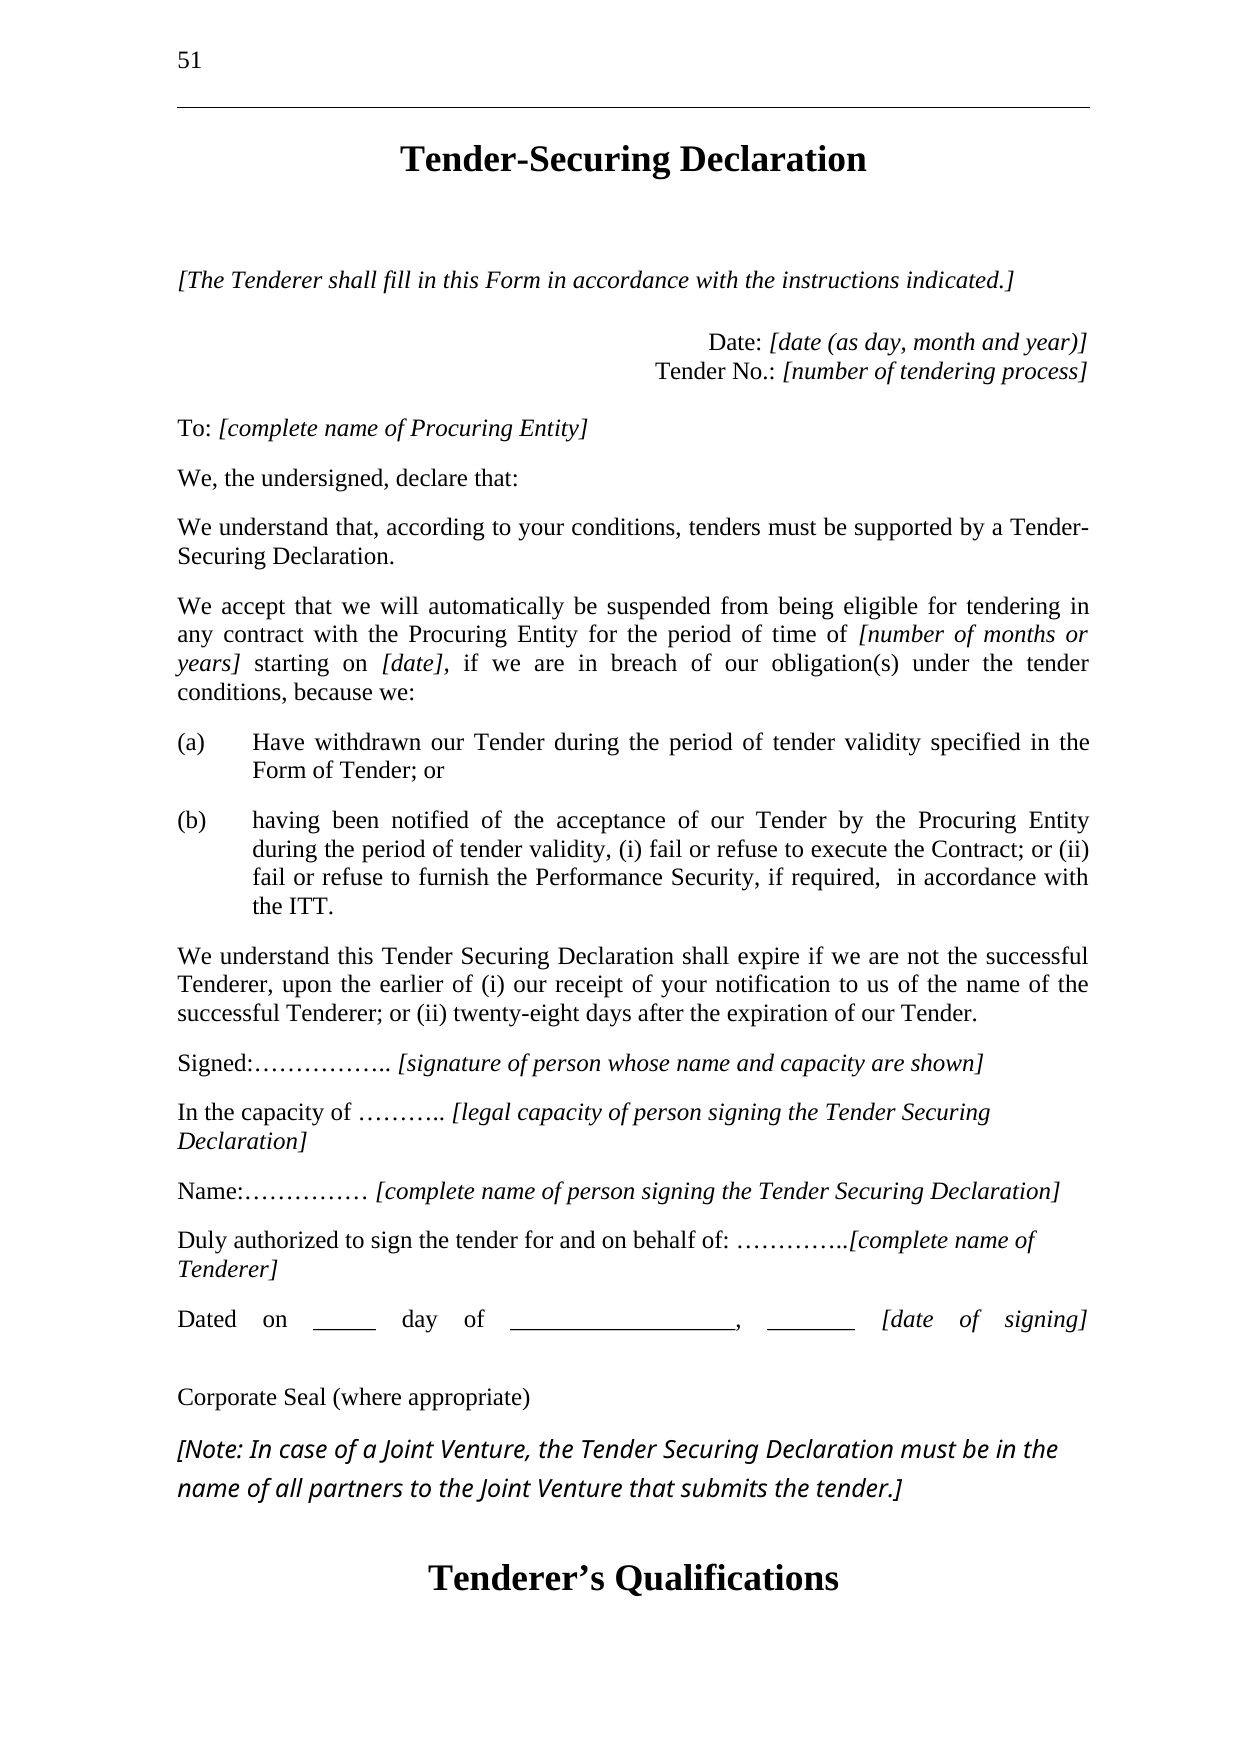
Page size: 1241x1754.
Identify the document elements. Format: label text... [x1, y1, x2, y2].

text We accept that we will automatically be suspended from being eligible for tendering in any contract with the Procuring Entity for the period of time of [number of months or years] starting on [date], if we are in breach of our obligation(s) under the tender conditions, because we: [177, 591, 1090, 706]
text (b) having been notified of the acceptance of our Tender by the Procuring Entity during the period of tender validity, (i) fail or refuse to execute the Contract; or (ii) fail or refuse to furnish the Performance Security, if required, in accordance with the ITT. [177, 805, 1090, 920]
text Signed:…………….. [signature of person whose name and capacity are shown] [177, 1048, 1090, 1077]
text [The Tenderer shall fill in this Form in accordance with the instructions indicated.] [177, 265, 1090, 293]
text To: [complete name of Procuring Entity] [177, 413, 1090, 442]
text Tenderer’s Qualifications [177, 1556, 1090, 1599]
text Corporate Seal (where appropriate) [177, 1382, 1090, 1411]
text We understand this Tender Securing Declaration shall expire if we are not the successful Tenderer, upon the earlier of (i) our receipt of your notification to us of the name of the successful Tenderer; or (ii) twenty-eight days after the expiration of our Tender. [177, 941, 1090, 1027]
text Duly authorized to sign the tender for and on behalf of: …………..[complete name of Tenderer] [177, 1225, 1090, 1283]
text We, the undersigned, declare that: [177, 463, 1090, 492]
text Tender No.: [number of tendering process] [177, 356, 1090, 384]
text (a) Have withdrawn our Tender during the period of tender validity specified in the Form of Tender; or [177, 727, 1090, 784]
text We understand that, according to your conditions, tenders must be supported by a Tender-Securing Declaration. [177, 512, 1090, 570]
text Tender-Securing Declaration [177, 136, 1090, 179]
text In the capacity of ……….. [legal capacity of person signing the Tender Securing Declaration] [177, 1097, 1090, 1155]
text Date: [date (as day, month and year)] [177, 327, 1090, 356]
text Name:…………… [complete name of person signing the Tender Securing Declaration] [177, 1176, 1090, 1204]
text [Note: In case of a Joint Venture, the Tender Securing Declaration must be in the name of all partners to the Joint Venture that submits the tender.] [177, 1432, 1090, 1505]
text Dated on _____ day of __________________, _______ [date of signing] [177, 1304, 1090, 1361]
